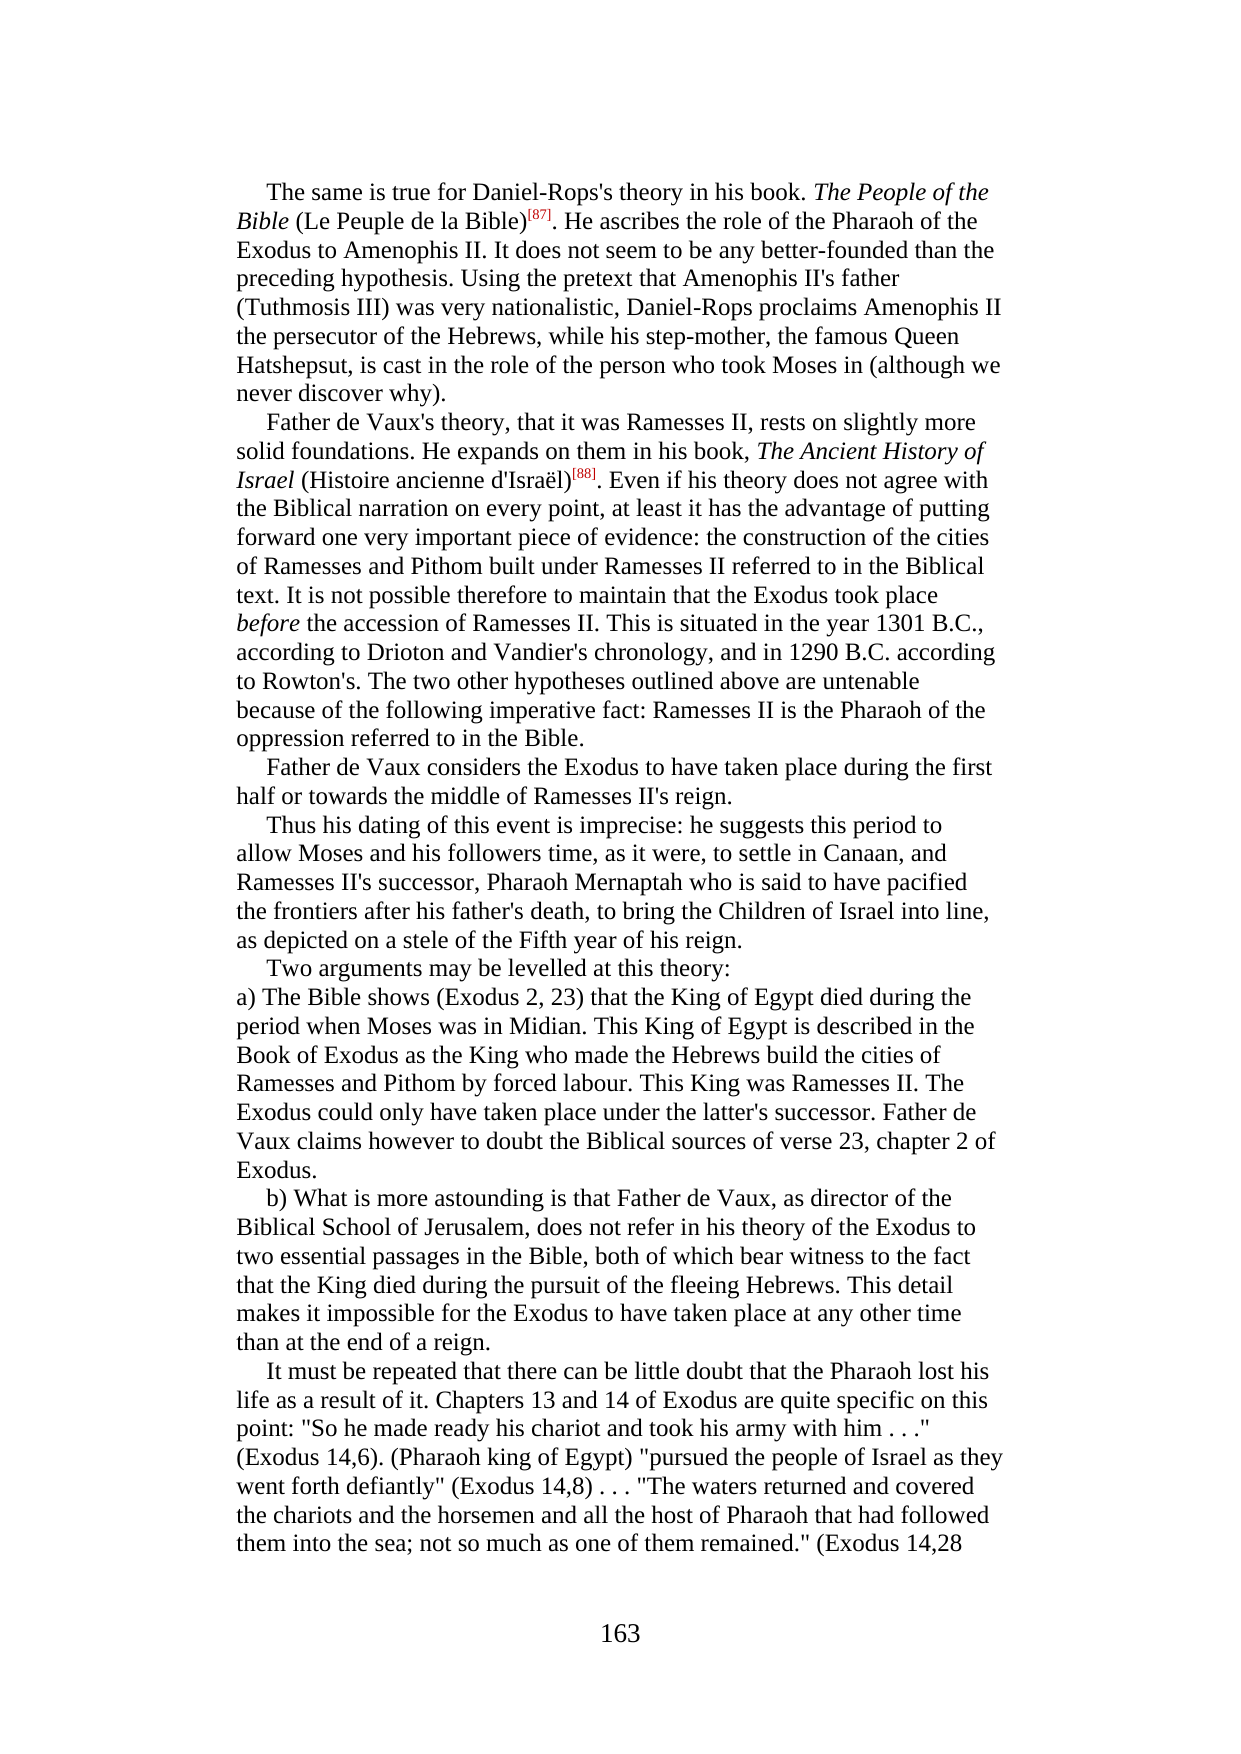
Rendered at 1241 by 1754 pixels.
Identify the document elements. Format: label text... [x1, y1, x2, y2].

text b) What is more astounding is that Father de Vaux, as director of the Biblical School of Jerusalem, does not refer in his theory of the Exodus to two essential passages in the Bible, both of which bear witness to the fact that the King died during the pursuit of the fleeing Hebrews. This detail makes it impossible for the Exodus to have taken place at any other time than at the end of a reign. [236, 1183, 1004, 1356]
text Father de Vaux's theory, that it was Ramesses II, rests on slightly more solid foundations. He expands on them in his book, The Ancient History of Israel (Histoire ancienne d'Israël)[88]. Even if his theory does not agree with the Biblical narration on every point, at least it has the advantage of putting forward one very important piece of evidence: the construction of the cities of Ramesses and Pithom built under Ramesses II referred to in the Biblical text. It is not possible therefore to maintain that the Exodus took place before the accession of Ramesses II. This is situated in the year 1301 B.C., according to Drioton and Vandier's chronology, and in 1290 B.C. according to Rowton's. The two other hypotheses outlined above are untenable because of the following imperative fact: Ramesses II is the Pharaoh of the oppression referred to in the Bible. [236, 407, 1004, 752]
text The same is true for Daniel-Rops's theory in his book. The People of the Bible (Le Peuple de la Bible)[87]. He ascribes the role of the Pharaoh of the Exodus to Amenophis II. It does not seem to be any better-founded than the preceding hypothesis. Using the pretext that Amenophis II's father (Tuthmosis III) was very nationalistic, Daniel-Rops proclaims Amenophis II the persecutor of the Hebrews, while his step-mother, the famous Queen Hatshepsut, is cast in the role of the person who took Moses in (although we never discover why). [236, 177, 1004, 407]
text Father de Vaux considers the Exodus to have taken place during the first half or towards the middle of Ramesses II's reign. [236, 752, 1004, 810]
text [236, 1356, 1004, 1557]
text Thus his dating of this event is imprecise: he suggests this period to allow Moses and his followers time, as it were, to settle in Canaan, and Ramesses II's successor, Pharaoh Mernaptah who is said to have pacified the frontiers after his father's death, to bring the Children of Israel into line, as depicted on a stele of the Fifth year of his reign. [236, 810, 1004, 953]
text Two arguments may be levelled at this theory: a) The Bible shows (Exodus 2, 23) that the King of Egypt died during the period when Moses was in Midian. This King of Egypt is described in the Book of Exodus as the King who made the Hebrews build the cities of Ramesses and Pithom by forced labour. This King was Ramesses II. The Exodus could only have taken place under the latter's successor. Father de Vaux claims however to doubt the Biblical sources of verse 23, chapter 2 of Exodus. [236, 953, 1004, 1183]
